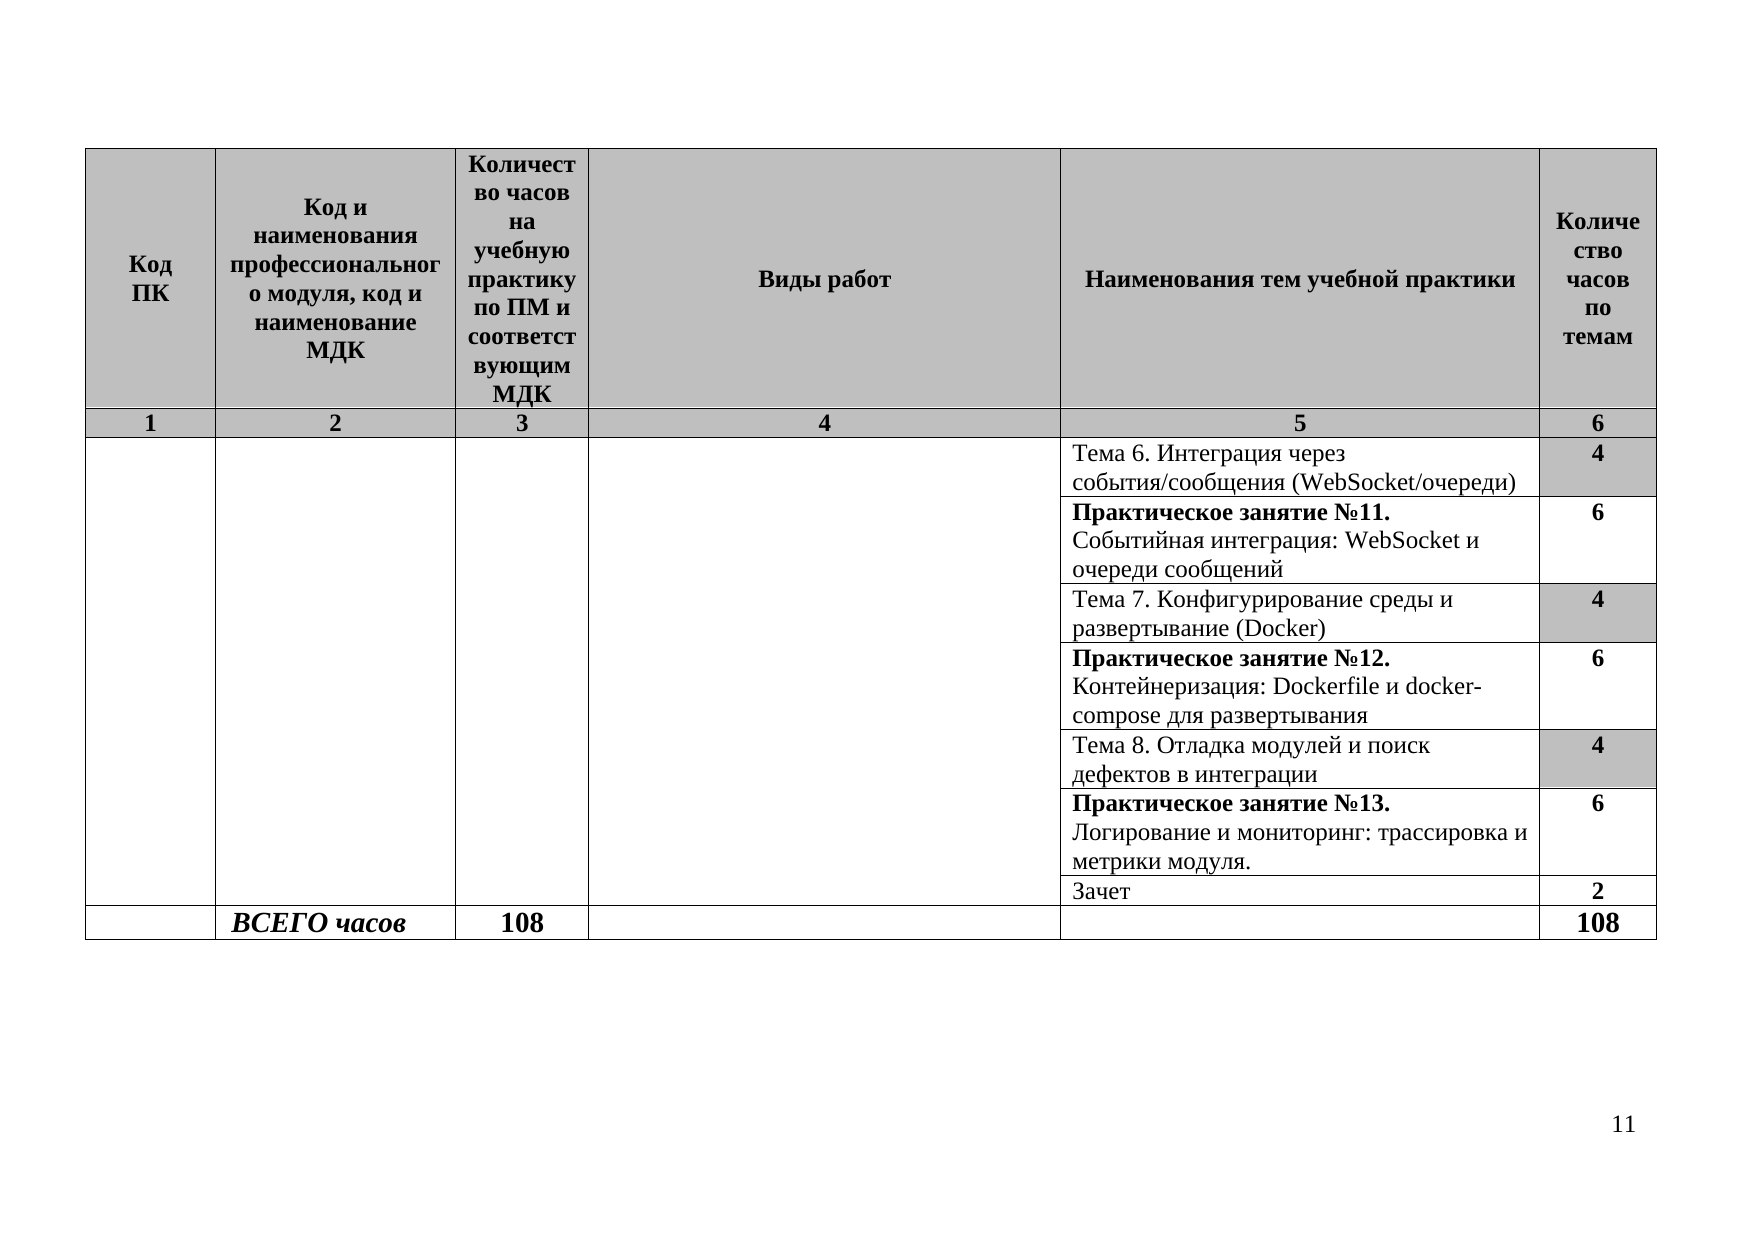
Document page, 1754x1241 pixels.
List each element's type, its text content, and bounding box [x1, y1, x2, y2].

table_cell [1061, 906, 1539, 939]
table_cell Тема 6. Интеграция через события/сообщения (WebSocket/очереди) [1061, 438, 1539, 496]
table_cell 2 [1540, 876, 1656, 904]
table_cell ВСЕГО часов [216, 906, 455, 939]
table_header Виды работ [589, 149, 1060, 407]
table_cell 6 [1540, 497, 1656, 583]
table_header Код и наименования профессионального модуля, код и наименование МДК [216, 149, 455, 407]
table_cell [86, 906, 215, 939]
table_cell Практическое занятие №13. Логирование и мониторинг: трассировка и метрики модуля. [1061, 789, 1539, 875]
table_cell 4 [1540, 584, 1656, 642]
table_cell Тема 7. Конфигурирование среды и развертывание (Docker) [1061, 584, 1539, 642]
table_cell 3 [456, 409, 588, 437]
table_cell 6 [1540, 643, 1656, 729]
table_cell 4 [589, 409, 1060, 437]
table_cell [589, 906, 1060, 939]
table_header Код ПК [86, 149, 215, 407]
table_cell 6 [1540, 789, 1656, 875]
table_cell 6 [1540, 409, 1656, 437]
table_cell 1 [86, 409, 215, 437]
table_header Наименования тем учебной практики [1061, 149, 1539, 407]
table_cell 2 [216, 409, 455, 437]
table_cell 108 [456, 906, 588, 939]
table_header Количество часов на учебную практику по ПМ и соответствующим МДК [456, 149, 588, 407]
table_cell Практическое занятие №11. Событийная интеграция: WebSocket и очереди сообщений [1061, 497, 1539, 583]
table_cell 4 [1540, 730, 1656, 787]
table_cell 5 [1061, 409, 1539, 437]
table_cell Практическое занятие №12. Контейнеризация: Dockerfile и docker-compose для развертывания [1061, 643, 1539, 729]
table_cell Тема 8. Отладка модулей и поиск дефектов в интеграции [1061, 730, 1539, 787]
table_cell 4 [1540, 438, 1656, 496]
table_cell Зачет [1061, 876, 1539, 904]
table_header Количество часов по темам [1540, 149, 1656, 407]
table_cell 108 [1540, 906, 1656, 939]
